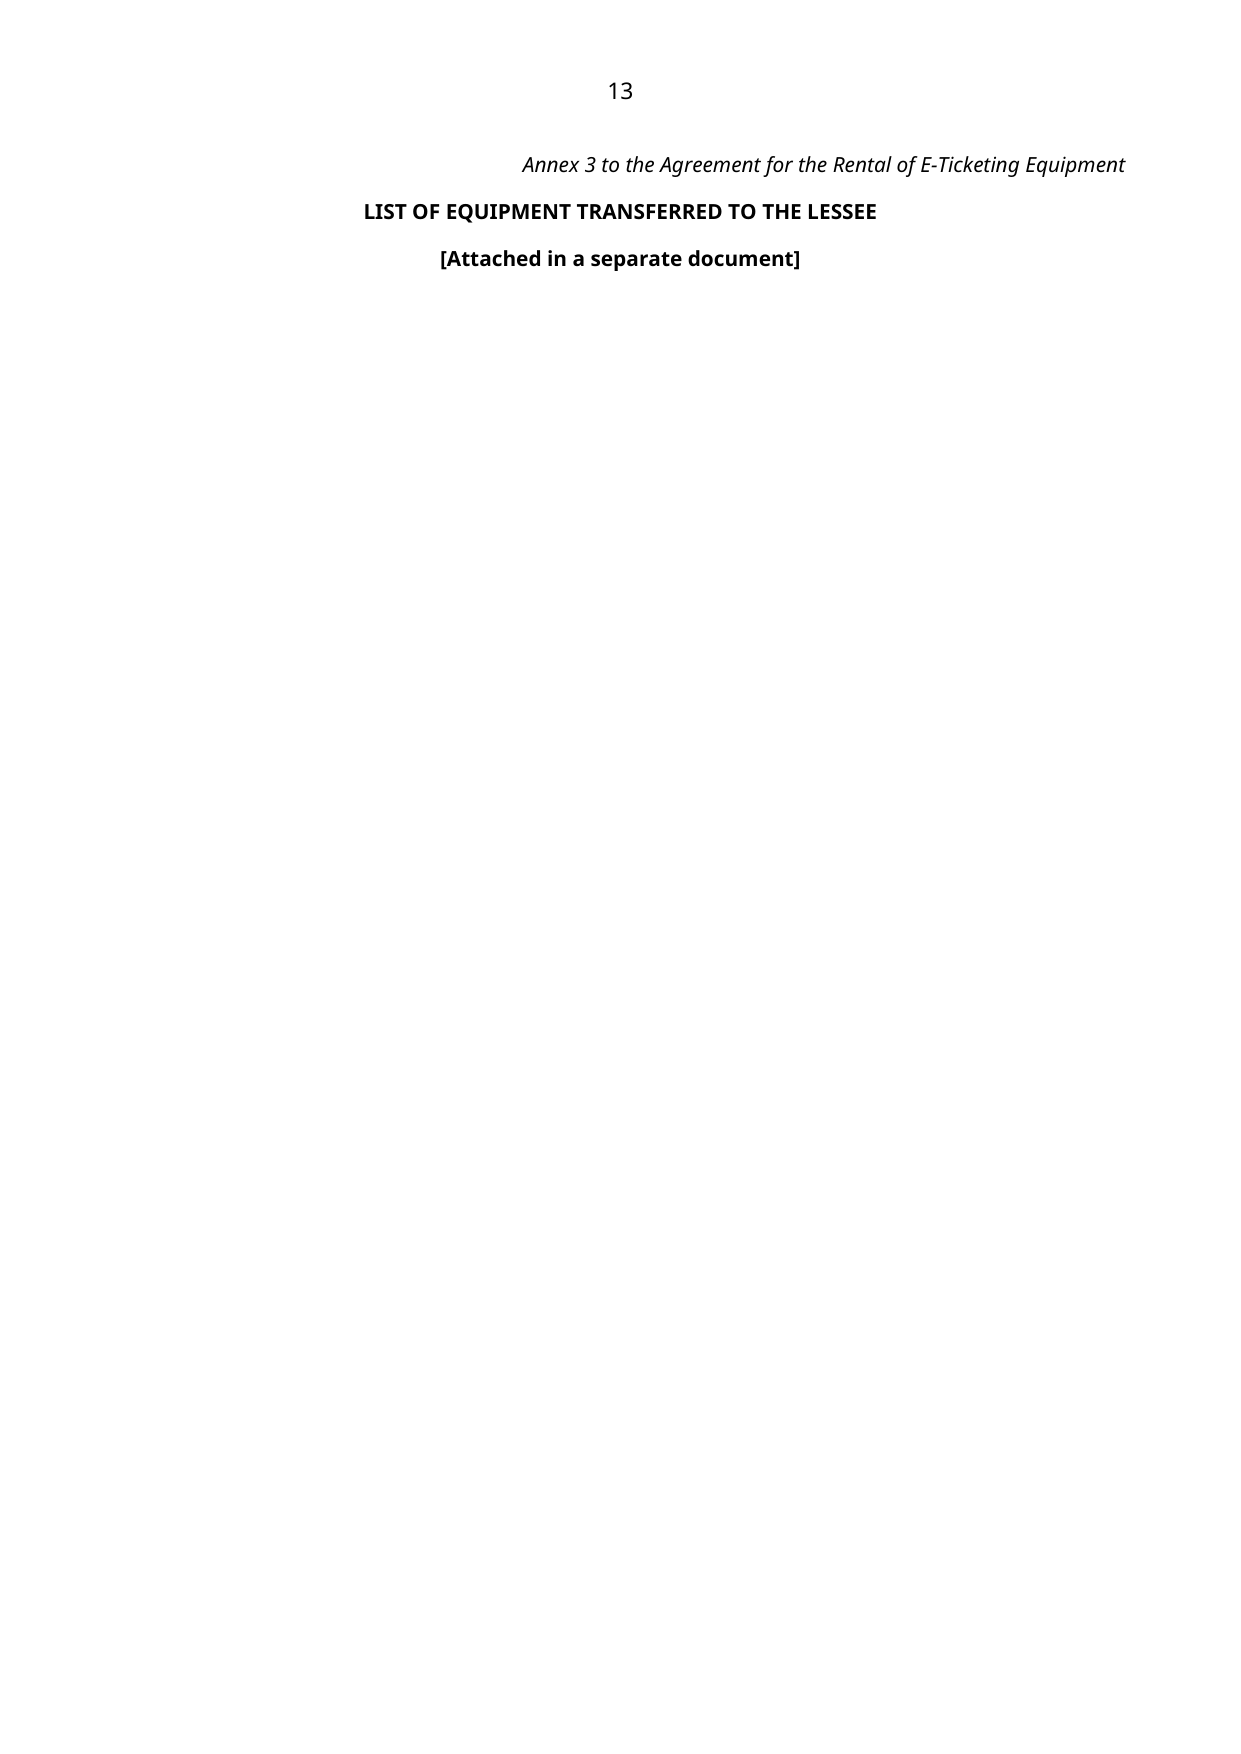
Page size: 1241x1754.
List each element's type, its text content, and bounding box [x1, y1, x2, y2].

text [Attached in a separate document] [112, 244, 1128, 273]
text LIST OF EQUIPMENT TRANSFERRED TO THE LESSEE [112, 197, 1128, 226]
text Annex 3 to the Agreement for the Rental of E-Ticketing Equipment [112, 150, 1128, 178]
